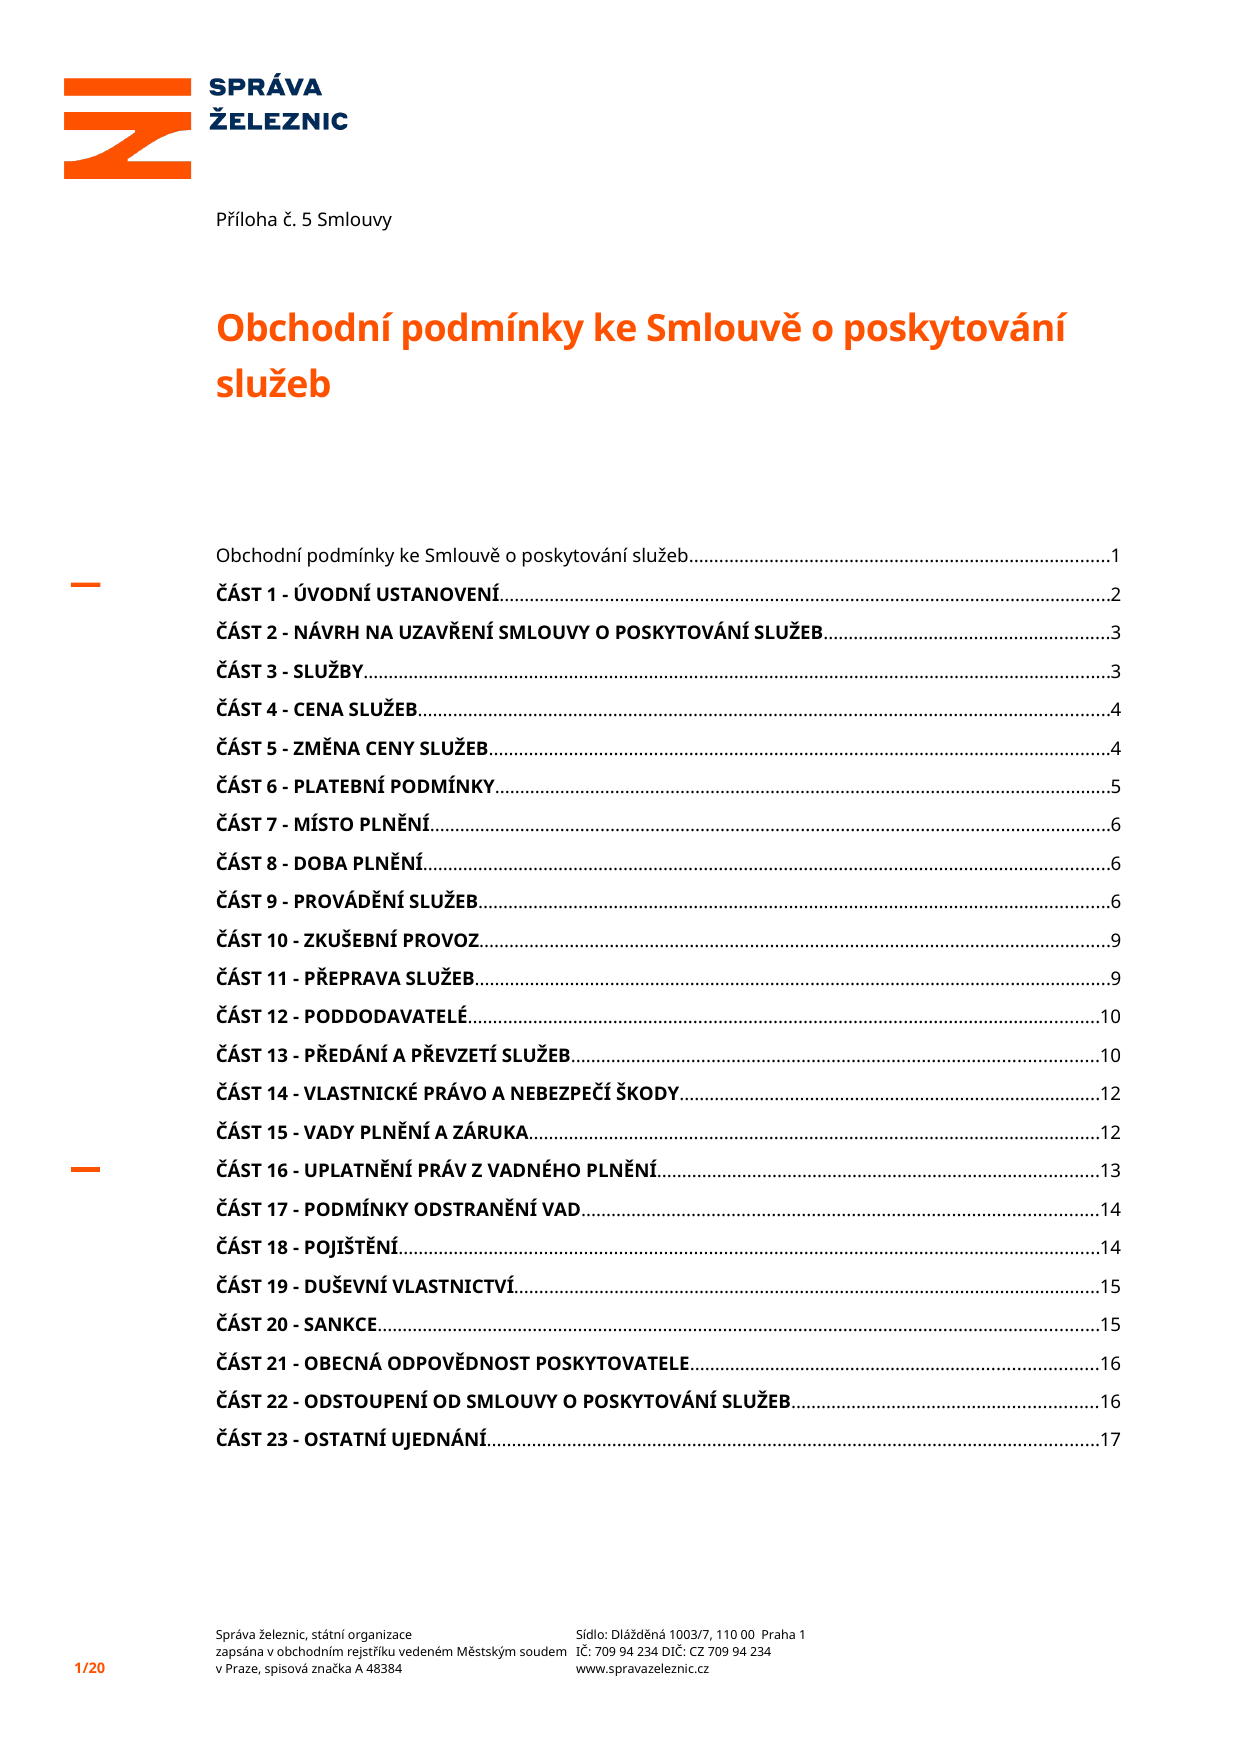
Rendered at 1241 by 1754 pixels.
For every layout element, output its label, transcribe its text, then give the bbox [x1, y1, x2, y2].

subtitle Obchodní podmínky ke Smlouvě o poskytování služeb [216, 302, 1122, 409]
text ČÁST 15 - VADY PLNĚNÍ A ZÁRUKA 12 [216, 1119, 1122, 1145]
text ČÁST 8 - DOBA PLNĚNÍ 6 [216, 850, 1122, 876]
text ČÁST 22 - ODSTOUPENÍ OD SMLOUVY O POSKYTOVÁNÍ SLUŽEB 16 [216, 1388, 1122, 1414]
text Obchodní podmínky ke Smlouvě o poskytování služeb 1 [216, 543, 1122, 568]
text ČÁST 19 - DUŠEVNÍ VLASTNICTVÍ 15 [216, 1273, 1122, 1298]
text Příloha č. 5 Smlouvy [216, 207, 1196, 232]
text ČÁST 9 - PROVÁDĚNÍ SLUŽEB 6 [216, 888, 1122, 914]
text ČÁST 20 - SANKCE 15 [216, 1311, 1122, 1337]
text ČÁST 17 - PODMÍNKY ODSTRANĚNÍ VAD 14 [216, 1196, 1122, 1222]
text ČÁST 11 - PŘEPRAVA SLUŽEB 9 [216, 965, 1122, 991]
text ČÁST 12 - PODDODAVATELÉ 10 [216, 1004, 1122, 1029]
text ČÁST 14 - VLASTNICKÉ PRÁVO A NEBEZPEČÍ ŠKODY 12 [216, 1081, 1122, 1106]
text ČÁST 5 - ZMĚNA CENY SLUŽEB 4 [216, 735, 1122, 760]
text ČÁST 1 - ÚVODNÍ USTANOVENÍ 2 [216, 581, 1122, 607]
text ČÁST 7 - MÍSTO PLNĚNÍ 6 [216, 812, 1122, 837]
text ČÁST 13 - PŘEDÁNÍ A PŘEVZETÍ SLUŽEB 10 [216, 1042, 1122, 1068]
text ČÁST 2 - NÁVRH NA UZAVŘENÍ SMLOUVY O POSKYTOVÁNÍ SLUŽEB 3 [216, 619, 1122, 645]
text ČÁST 18 - POJIŠTĚNÍ 14 [216, 1234, 1122, 1260]
text ČÁST 6 - PLATEBNÍ PODMÍNKY 5 [216, 773, 1122, 799]
text ČÁST 3 - SLUŽBY 3 [216, 658, 1122, 683]
text ČÁST 4 - CENA SLUŽEB 4 [216, 696, 1122, 722]
text ČÁST 10 - ZKUŠEBNÍ PROVOZ 9 [216, 927, 1122, 952]
text ČÁST 16 - UPLATNĚNÍ PRÁV Z VADNÉHO PLNĚNÍ 13 [216, 1158, 1122, 1183]
picture [64, 73, 348, 179]
text ČÁST 21 - OBECNÁ ODPOVĚDNOST POSKYTOVATELE 16 [216, 1350, 1122, 1375]
text ČÁST 23 - OSTATNÍ UJEDNÁNÍ 17 [216, 1427, 1122, 1452]
